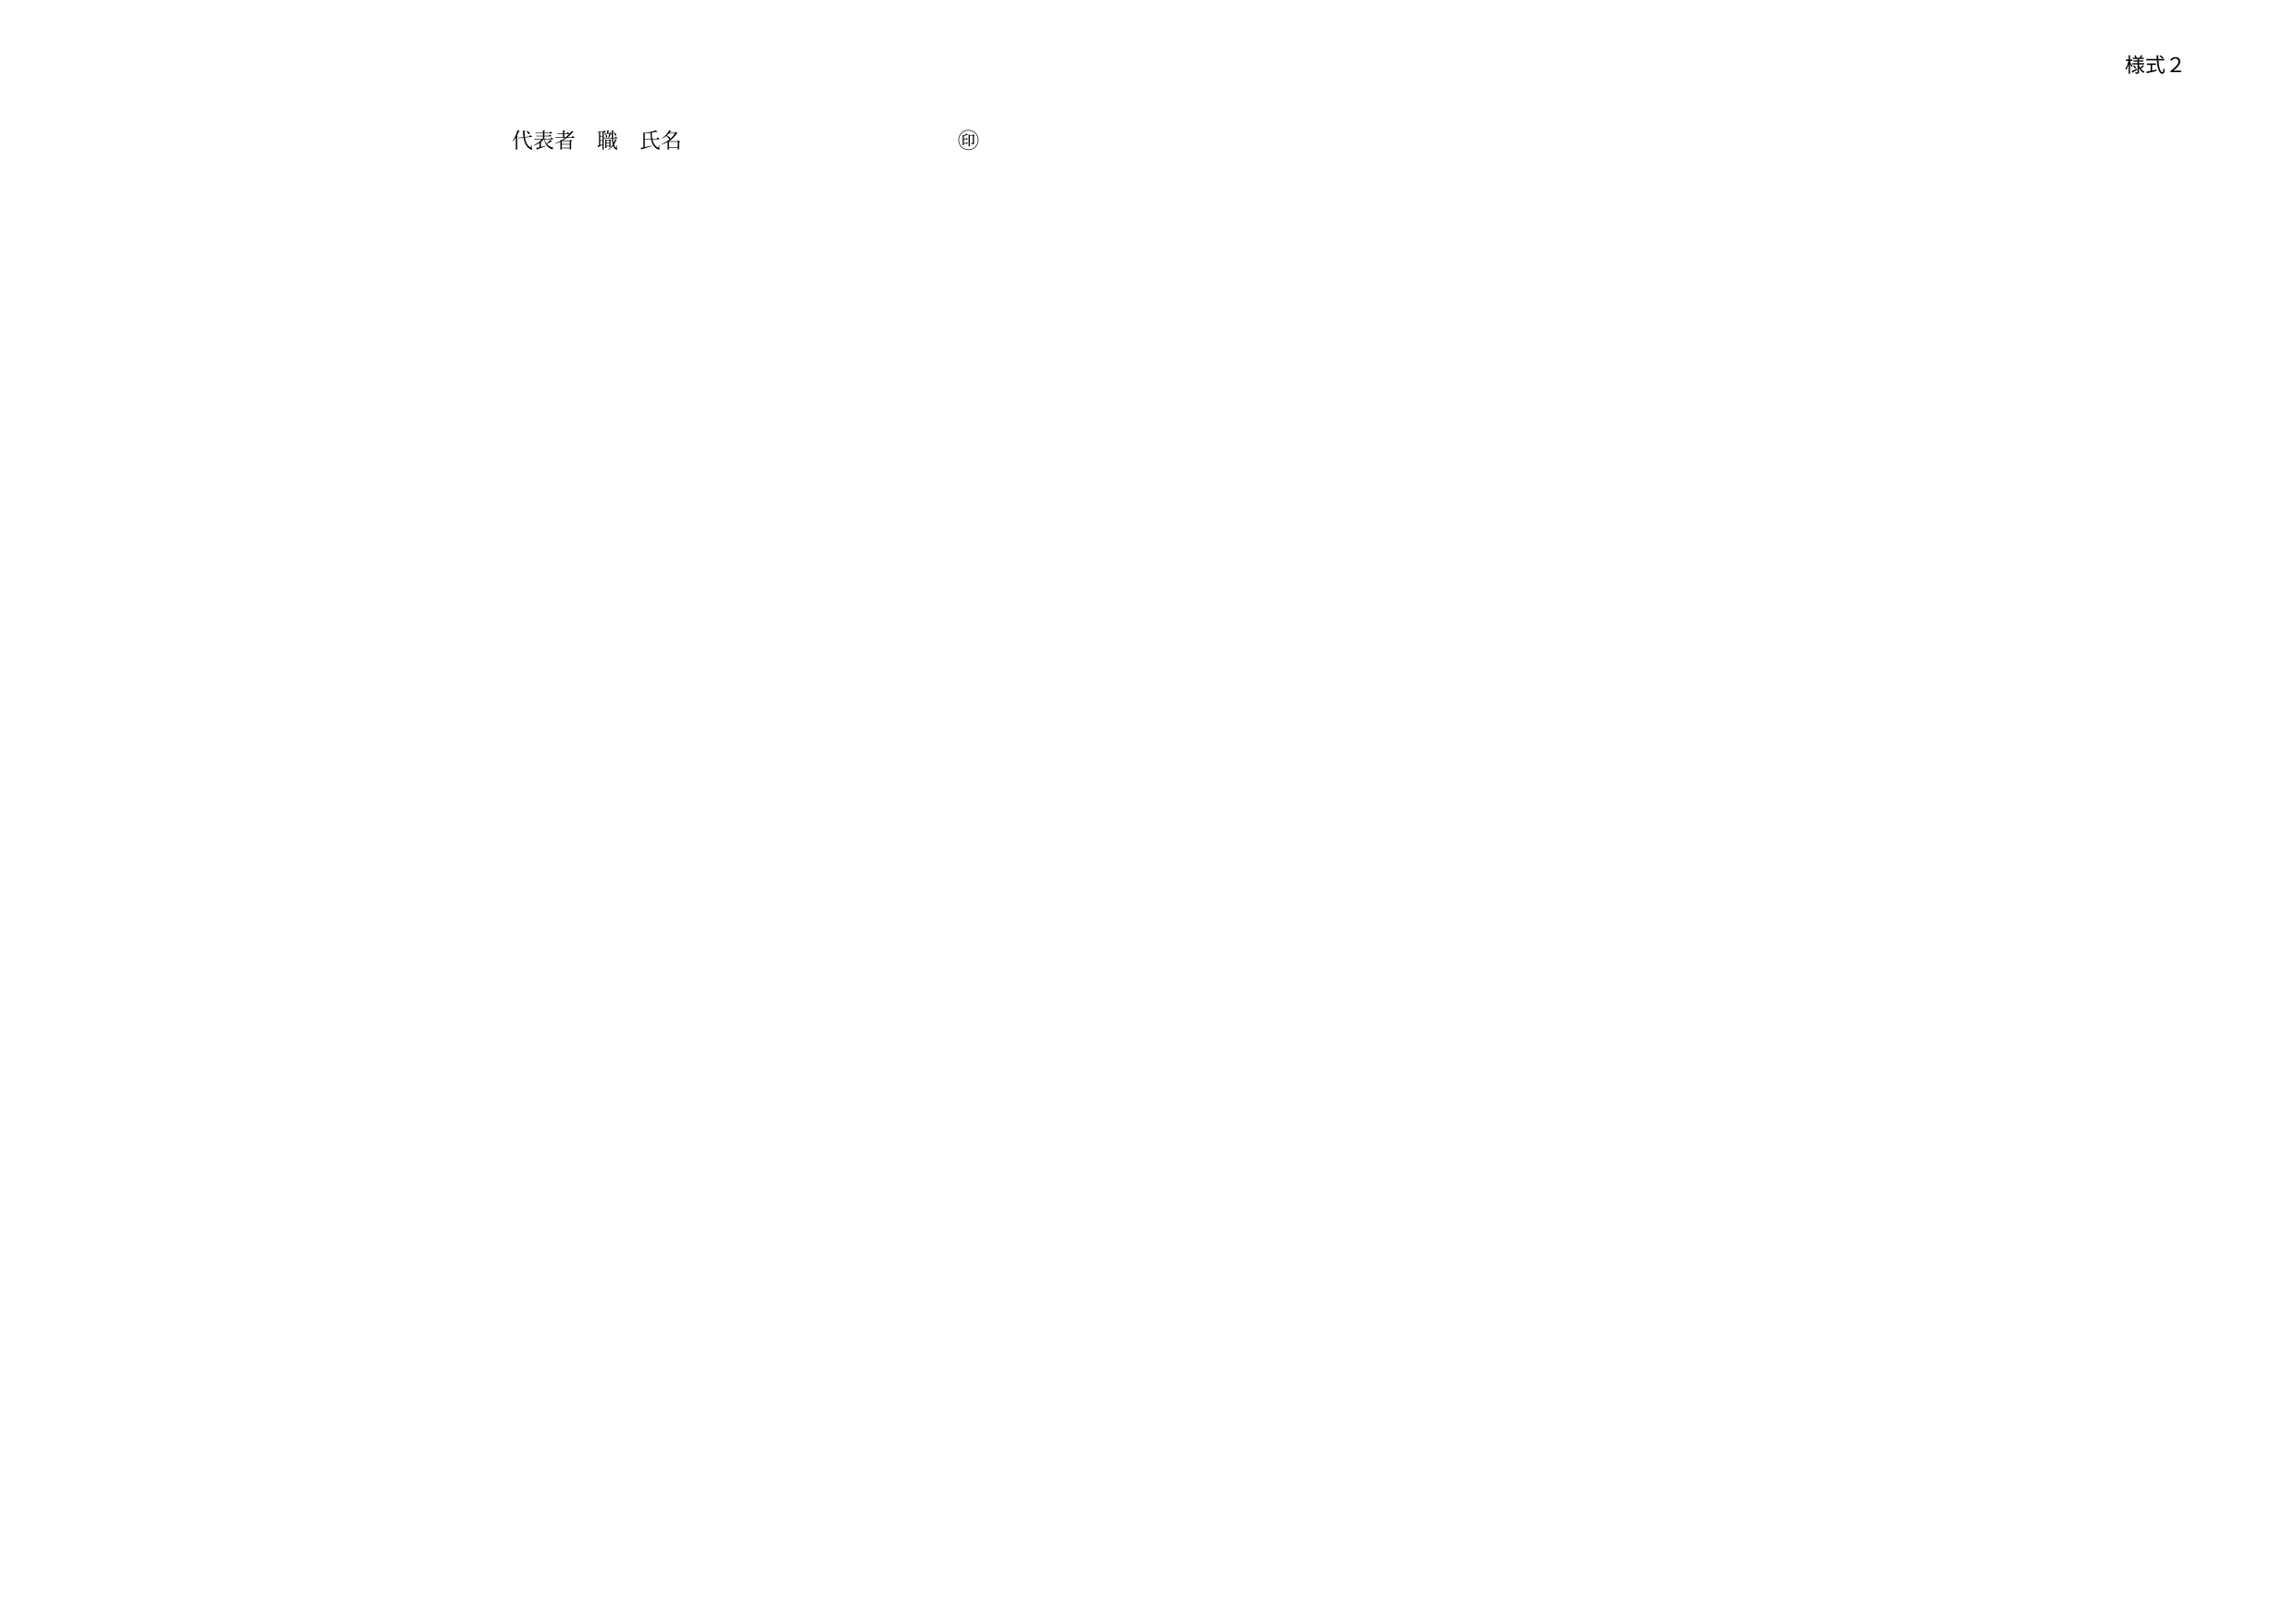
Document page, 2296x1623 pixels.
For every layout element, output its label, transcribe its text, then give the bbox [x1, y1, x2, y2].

text 代表者 職 氏名 ㊞ [130, 124, 1097, 155]
